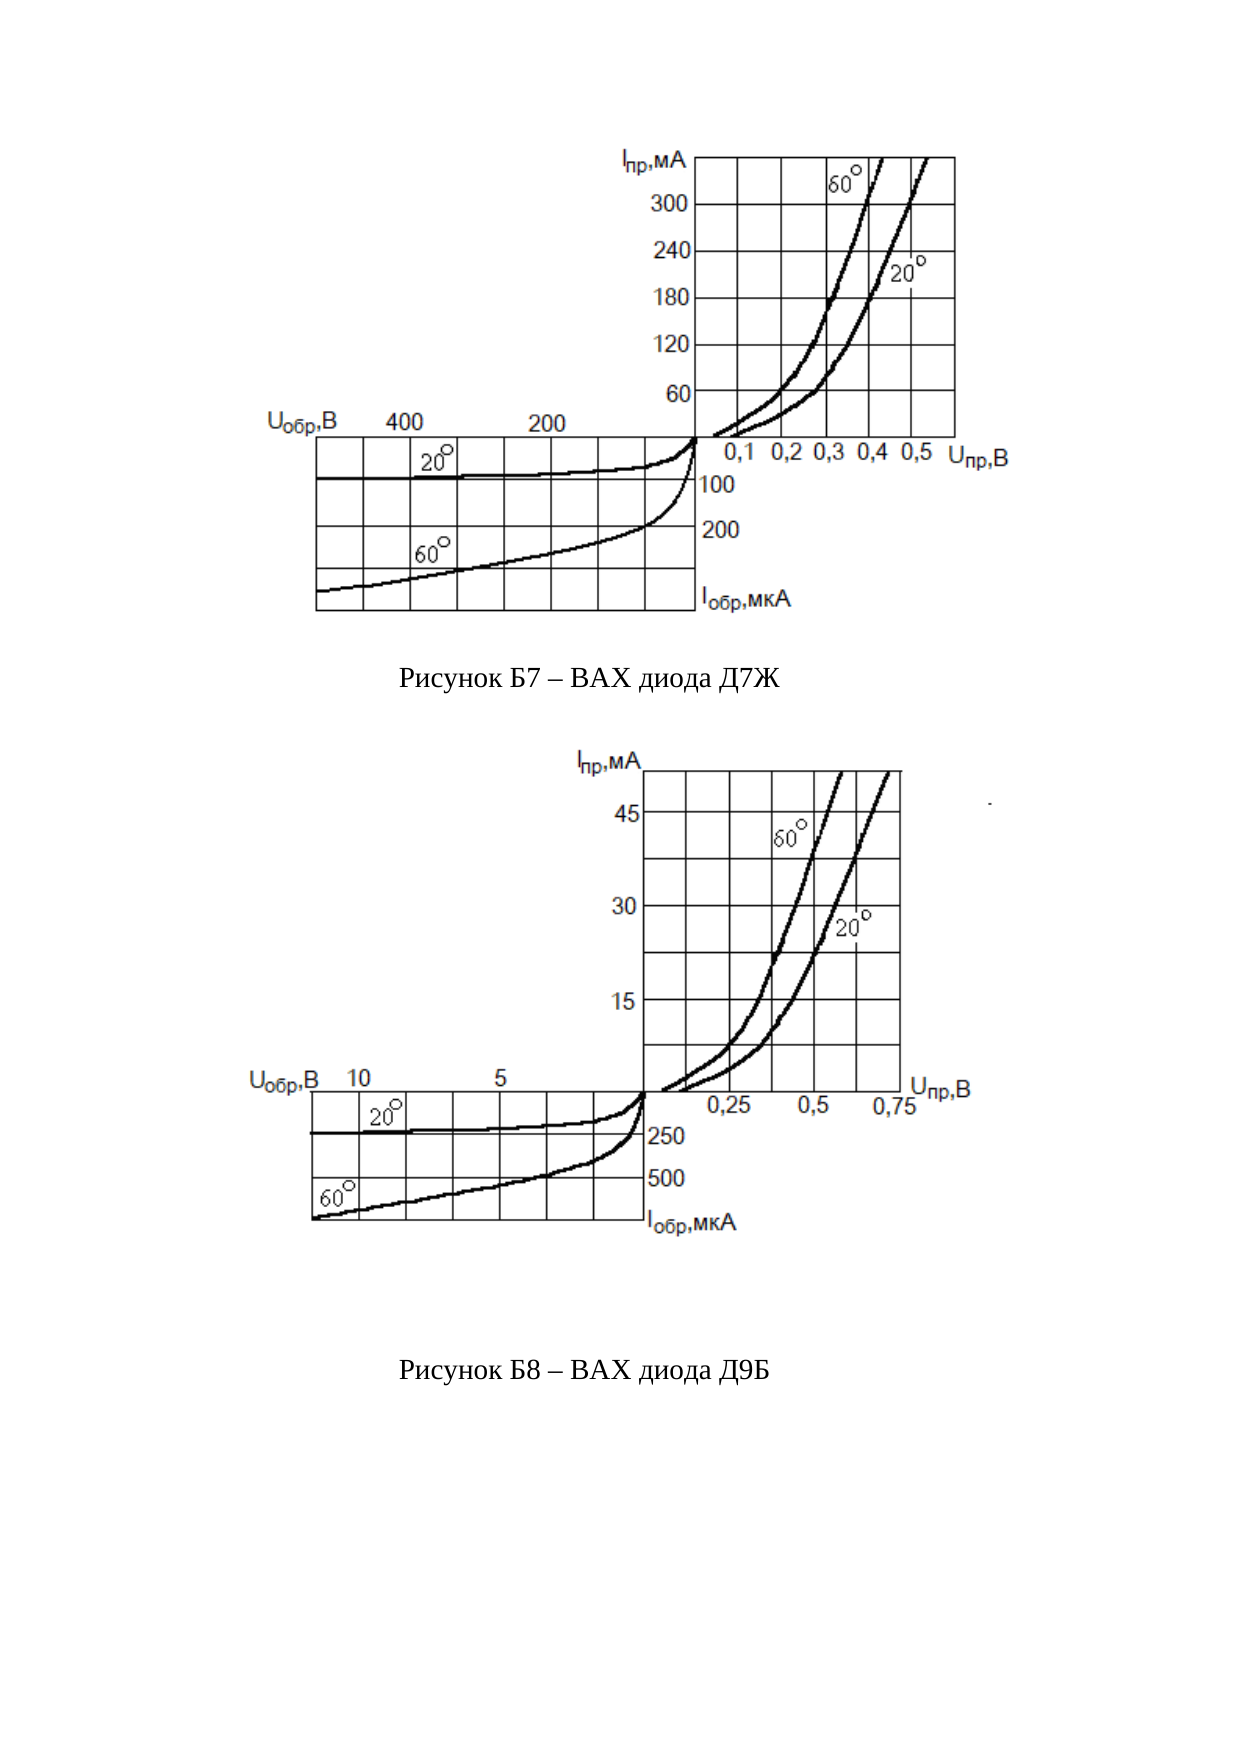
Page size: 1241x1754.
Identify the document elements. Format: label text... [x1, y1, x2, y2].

text Рисунок Б8 – ВАХ диода Д9Б [325, 1352, 1152, 1386]
picture [236, 118, 1031, 635]
text Рисунок Б7 – ВАХ диода Д7Ж [325, 660, 1152, 693]
picture [221, 719, 998, 1268]
